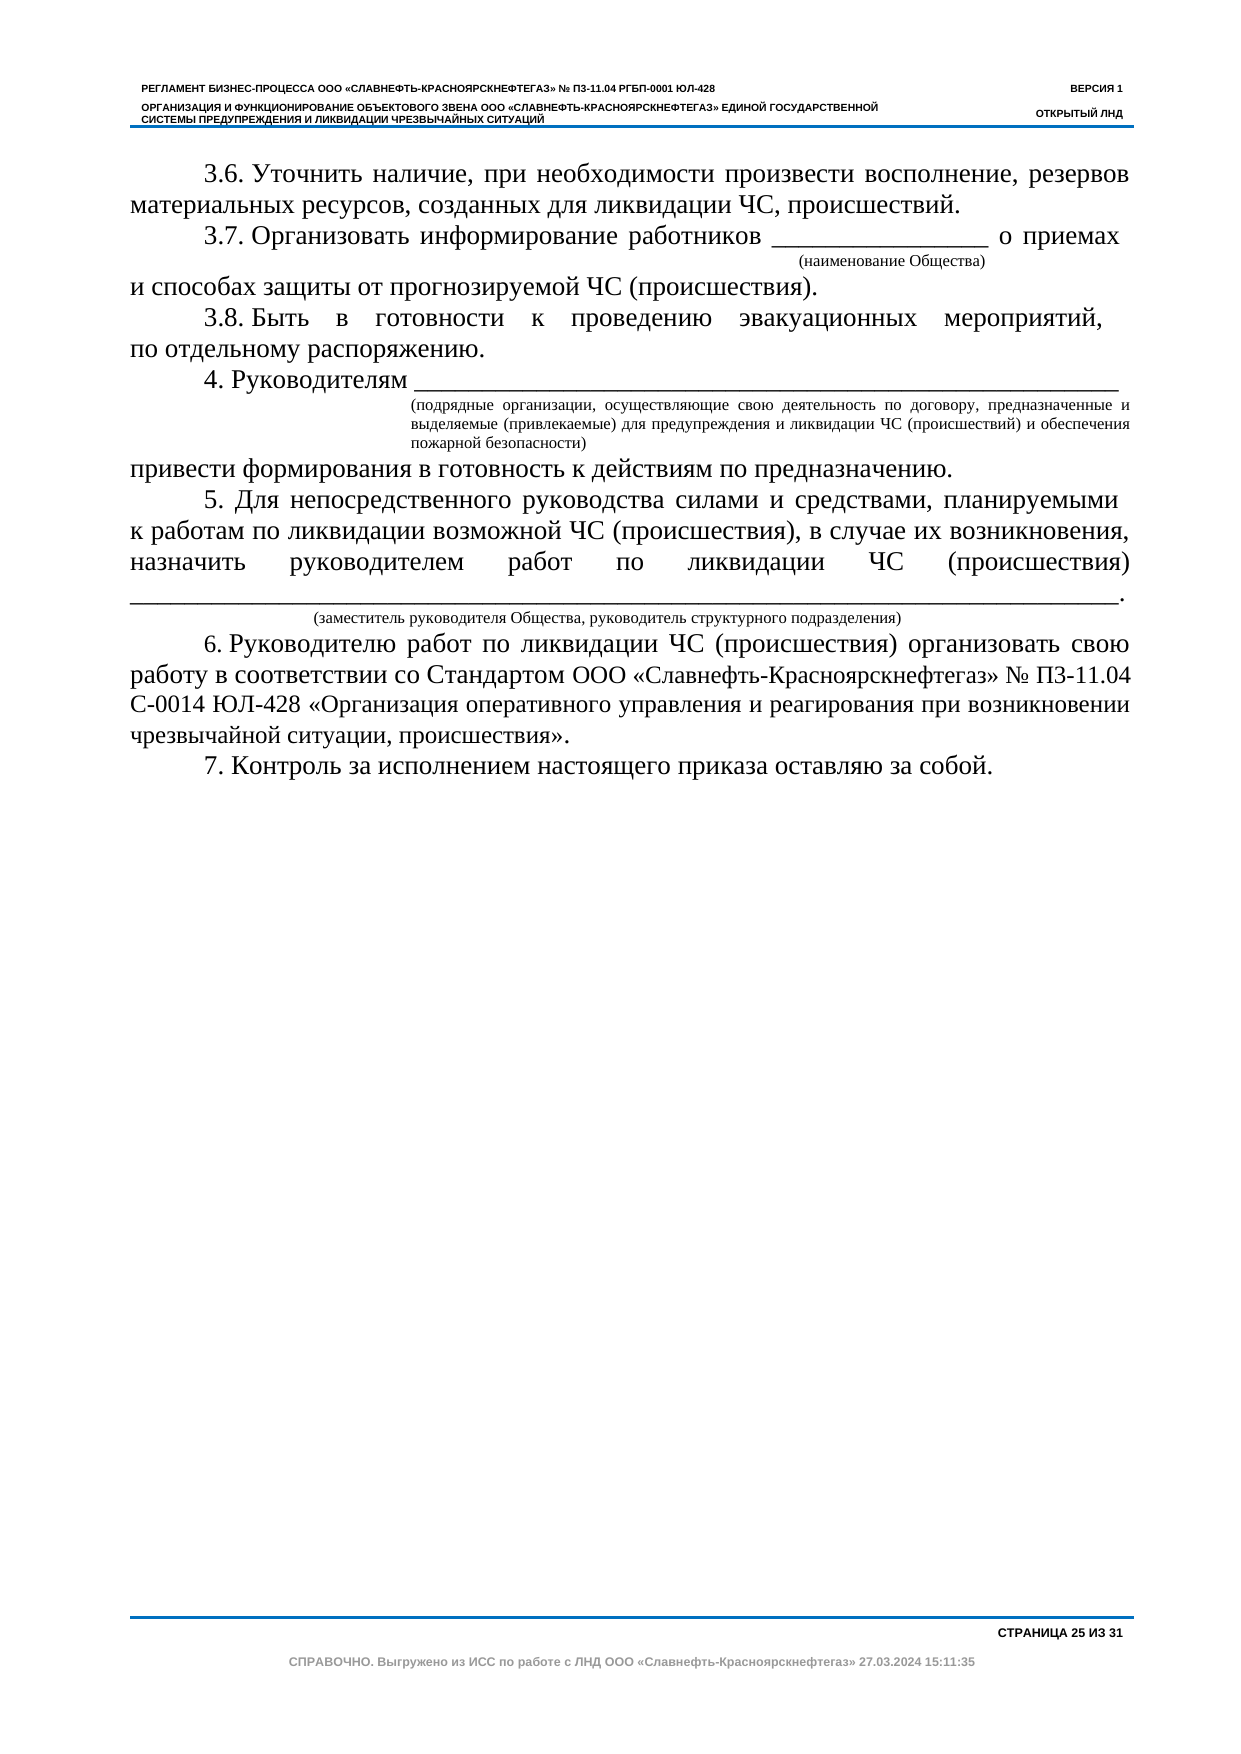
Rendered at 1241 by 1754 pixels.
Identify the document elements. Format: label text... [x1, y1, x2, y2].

text 5. Для непосредственного руководства силами и средствами, планируемыми к работам по ликвидации возможной ЧС (происшествия), в случае их возникновения, назначить руководителем работ по ликвидации ЧС (происшествия) _________________________________________________________________________. [130, 483, 1131, 607]
text 3.6. Уточнить наличие, при необходимости произвести восполнение, резервов материальных ресурсов, созданных для ликвидации ЧС, происшествий. [130, 157, 1131, 219]
text 7. Контроль за исполнением настоящего приказа оставляю за собой. [204, 749, 1134, 780]
text (подрядные организации, осуществляющие свою деятельность по договору, предназначенные и выделяемые (привлекаемые) для предупреждения и ликвидации ЧС (происшествий) и обеспечения пожарной безопасности) [411, 394, 1131, 452]
text 3.7. Организовать информирование работников ________________ о приемах (наименование Общества) [204, 219, 1131, 270]
text 6. Руководителю работ по ликвидации ЧС (происшествия) организовать свою работу в соответствии со Стандартом ООО «Славнефть-Красноярскнефтегаз» № П3-11.04 С-0014 ЮЛ-428 «Организация оперативного управления и реагирования при возникновении чрезвычайной ситуации, происшествия». [130, 627, 1131, 749]
text (заместитель руководителя Общества, руководитель структурного подразделения) [130, 607, 1134, 627]
text привести формирования в готовность к действиям по предназначению. [130, 452, 1131, 483]
text 4. Руководителям ____________________________________________________ [130, 363, 1131, 394]
text 3.8. Быть в готовности к проведению эвакуационных мероприятий, по отдельному распоряжению. [130, 301, 1131, 363]
text и способах защиты от прогнозируемой ЧС (происшествия). [130, 270, 1131, 301]
